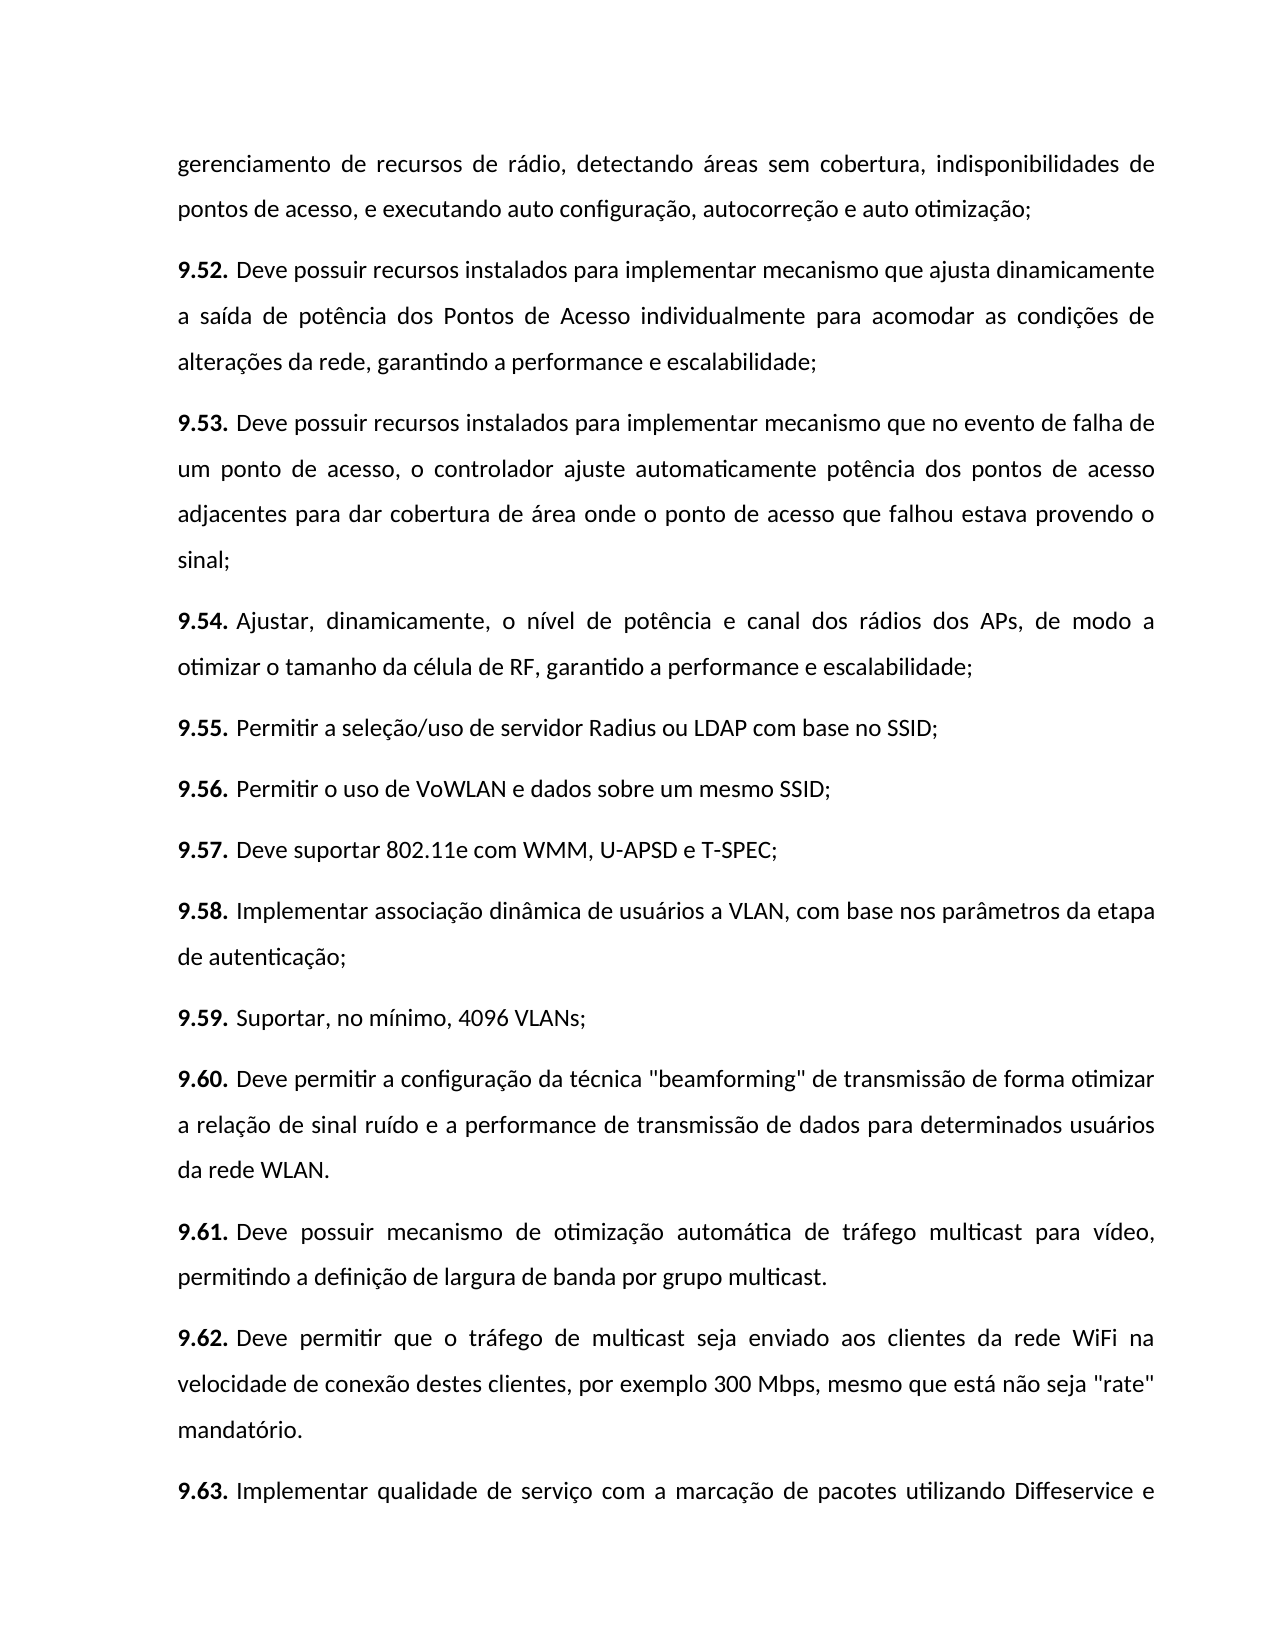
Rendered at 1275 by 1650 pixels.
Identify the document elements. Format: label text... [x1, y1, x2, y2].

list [177, 1475, 1157, 1505]
list Implementar associação dinâmica de usuários a VLAN, com base nos parâmetros da etapa de autenticação; [177, 895, 1157, 972]
list Deve possuir mecanismo de otimização automática de tráfego multicast para vídeo, permitindo a definição de largura de banda por grupo multicast. [177, 1216, 1157, 1292]
list Permitir a seleção/uso de servidor Radius ou LDAP com base no SSID; [177, 712, 1157, 743]
list Deve possuir recursos instalados para implementar mecanismo que ajusta dinamicamente a saída de potência dos Pontos de Acesso individualmente para acomodar as condições de alterações da rede, garantindo a performance e escalabilidade; [177, 255, 1157, 377]
list Deve suportar 802.11e com WMM, U-APSD e T-SPEC; [177, 834, 1157, 865]
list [177, 148, 1157, 224]
list Permitir o uso de VoWLAN e dados sobre um mesmo SSID; [177, 773, 1157, 804]
list Deve permitir que o tráfego de multicast seja enviado aos clientes da rede WiFi na velocidade de conexão destes clientes, por exemplo 300 Mbps, mesmo que está não seja "rate" mandatório. [177, 1322, 1157, 1444]
list Suportar, no mínimo, 4096 VLANs; [177, 1002, 1157, 1033]
list Deve possuir recursos instalados para implementar mecanismo que no evento de falha de um ponto de acesso, o controlador ajuste automaticamente potência dos pontos de acesso adjacentes para dar cobertura de área onde o ponto de acesso que falhou estava provendo o sinal; [177, 407, 1157, 575]
list Deve permitir a configuração da técnica "beamforming" de transmissão de forma otimizar a relação de sinal ruído e a performance de transmissão de dados para determinados usuários da rede WLAN. [177, 1063, 1157, 1185]
list Ajustar, dinamicamente, o nível de potência e canal dos rádios dos APs, de modo a otimizar o tamanho da célula de RF, garantido a performance e escalabilidade; [177, 605, 1157, 682]
